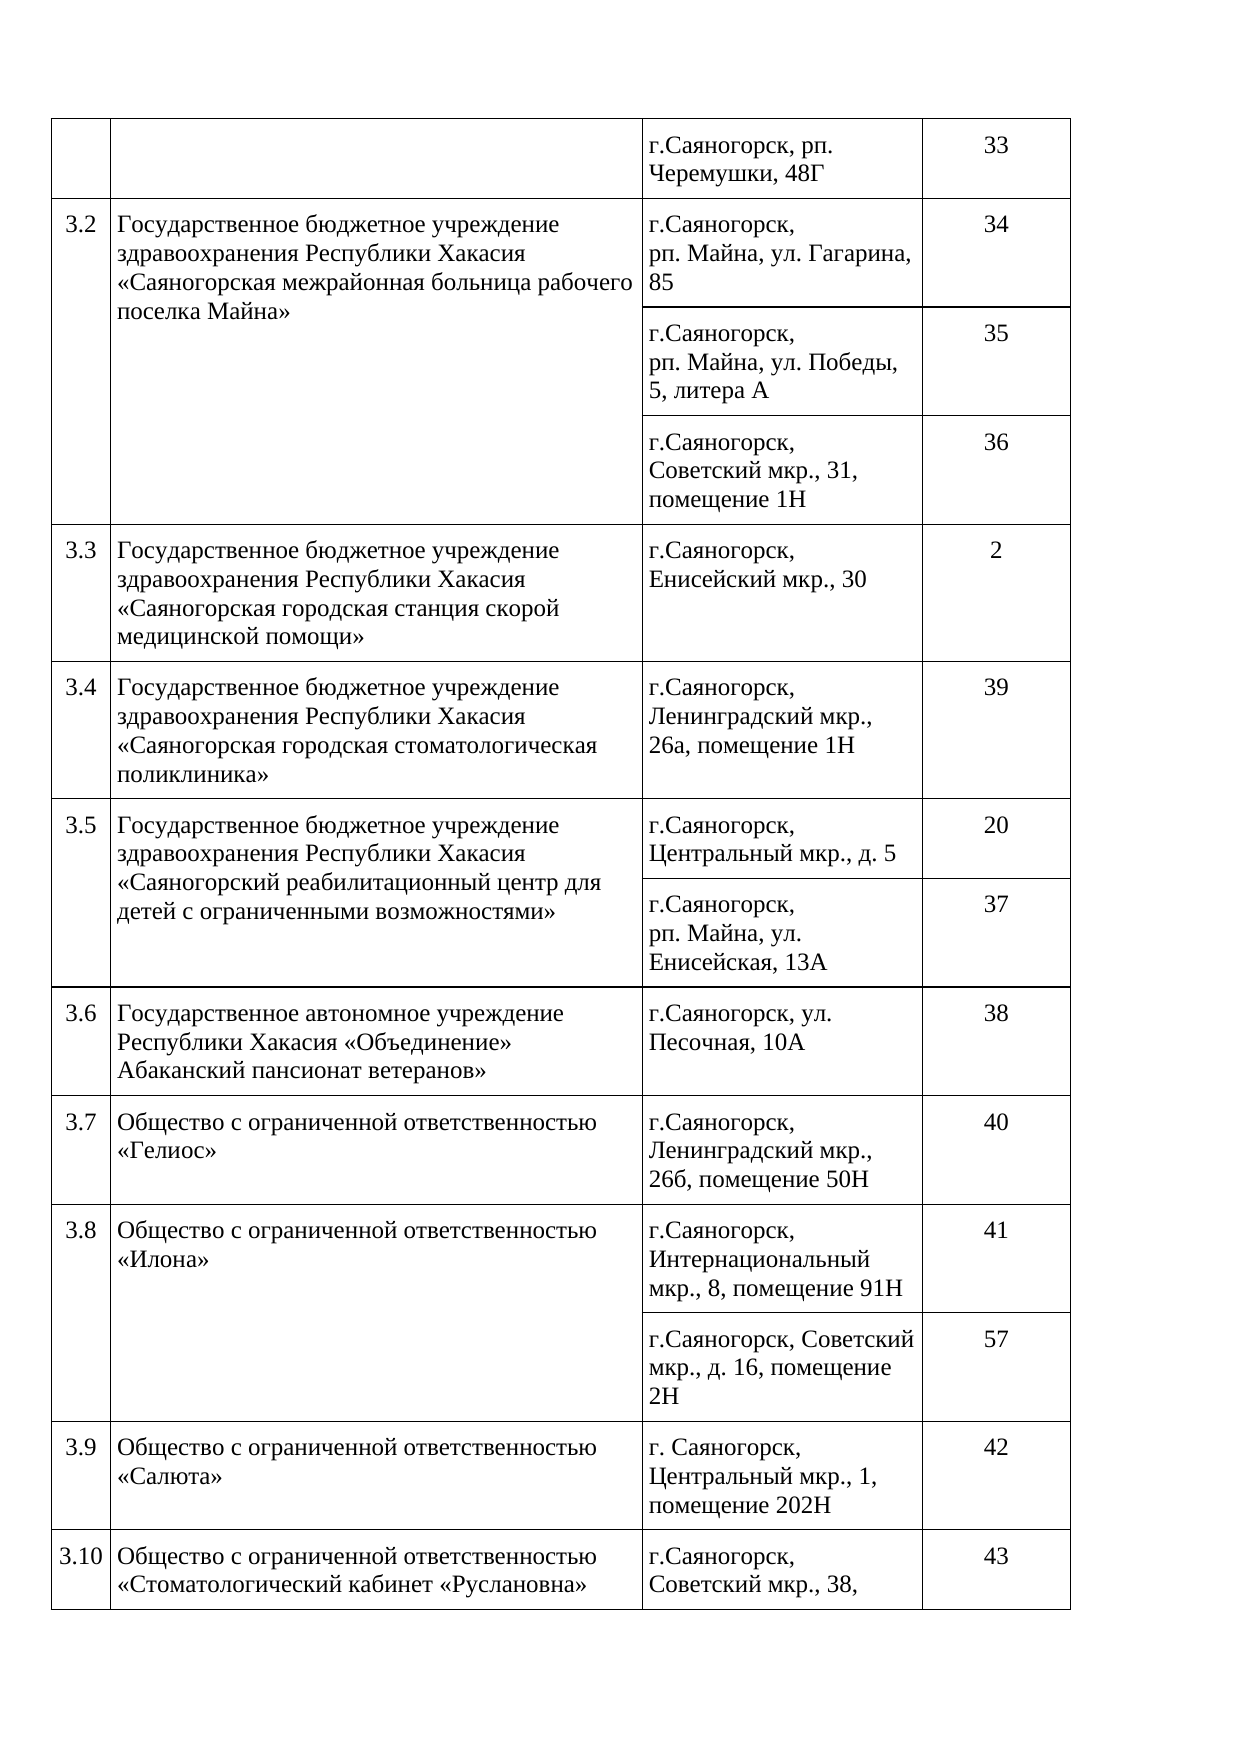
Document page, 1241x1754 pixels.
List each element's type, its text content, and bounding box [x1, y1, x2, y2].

table_cell г.Саяногорск, Советский мкр., 38, помещение 31Н [643, 1530, 922, 1609]
table_cell Государственное бюджетное учреждение здравоохранения Республики Хакасия «Саяногорская городская станция скорой медицинской помощи» [111, 525, 642, 661]
table_cell 3.4 [52, 662, 110, 798]
table_cell г.Саяногорск, Ленинградский мкр., 26а, помещение 1Н [643, 662, 922, 798]
table_cell 3.8 [52, 1205, 110, 1421]
table_cell г.Саяногорск, рп. Майна, ул. Победы, 5, литера А [643, 308, 922, 415]
table_cell г.Саяногорск, Ленинградский мкр., 26б, помещение 50Н [643, 1096, 922, 1203]
table_cell г.Саяногорск, ул. Песочная, 10А [643, 988, 922, 1095]
table_cell г.Саяногорск, Центральный мкр., д. 5 [643, 799, 922, 878]
table_cell г.Саяногорск, Советский мкр., д. 16, помещение 2Н [643, 1313, 922, 1421]
table_cell г.Саяногорск, рп. Майна, ул. Енисейская, 13А [643, 879, 922, 986]
table_cell 33 [923, 119, 1070, 198]
table_cell г.Саяногорск, рп. Черемушки, 48Г [643, 119, 922, 198]
table_cell Общество с ограниченной ответственностью «Салюта» [111, 1422, 642, 1529]
table_cell 2 [923, 525, 1070, 661]
table_cell 35 [923, 308, 1070, 415]
table_cell 3.7 [52, 1096, 110, 1203]
table_cell г.Саяногорск, Енисейский мкр., 30 [643, 525, 922, 661]
table_cell г.Саяногорск, рп. Майна, ул. Гагарина, 85 [643, 199, 922, 306]
table_cell 3.9 [52, 1422, 110, 1529]
table_cell 38 [923, 988, 1070, 1095]
table_cell 34 [923, 199, 1070, 306]
table_cell Государственное бюджетное учреждение здравоохранения Республики Хакасия «Саяногорский реабилитационный центр для детей с ограниченными возможностями» [111, 799, 642, 986]
table_cell 57 [923, 1313, 1070, 1421]
table_cell 3.10 [52, 1530, 110, 1609]
table_cell 40 [923, 1096, 1070, 1203]
table_cell 43 [923, 1530, 1070, 1609]
table_cell г.Саяногорск, Интернациональный мкр., 8, помещение 91Н [643, 1205, 922, 1312]
table_cell 20 [923, 799, 1070, 878]
table_cell 42 [923, 1422, 1070, 1529]
table_cell г.Саяногорск, Советский мкр., 31, помещение 1Н [643, 416, 922, 523]
table_cell г. Саяногорск, Центральный мкр., 1, помещение 202Н [643, 1422, 922, 1529]
table_cell 3.5 [52, 799, 110, 986]
table_cell 3.3 [52, 525, 110, 661]
table_cell Государственное бюджетное учреждение здравоохранения Республики Хакасия «Саяногорская городская стоматологическая поликлиника» [111, 662, 642, 798]
table_cell 41 [923, 1205, 1070, 1312]
table_cell 3.6 [52, 988, 110, 1095]
table_cell 36 [923, 416, 1070, 523]
table_cell Общество с ограниченной ответственностью «Стоматологический кабинет «Руслановна» [111, 1530, 642, 1609]
table_cell Общество с ограниченной ответственностью «Илона» [111, 1205, 642, 1421]
table_cell Общество с ограниченной ответственностью «Гелиос» [111, 1096, 642, 1203]
table_cell 37 [923, 879, 1070, 986]
table_cell Государственное бюджетное учреждение здравоохранения Республики Хакасия «Саяногорская межрайонная больница рабочего поселка Майна» [111, 199, 642, 523]
table_cell 3.2 [52, 199, 110, 523]
table_cell 39 [923, 662, 1070, 798]
table_cell Государственное автономное учреждение Республики Хакасия «Объединение» Абаканский пансионат ветеранов» [111, 988, 642, 1095]
